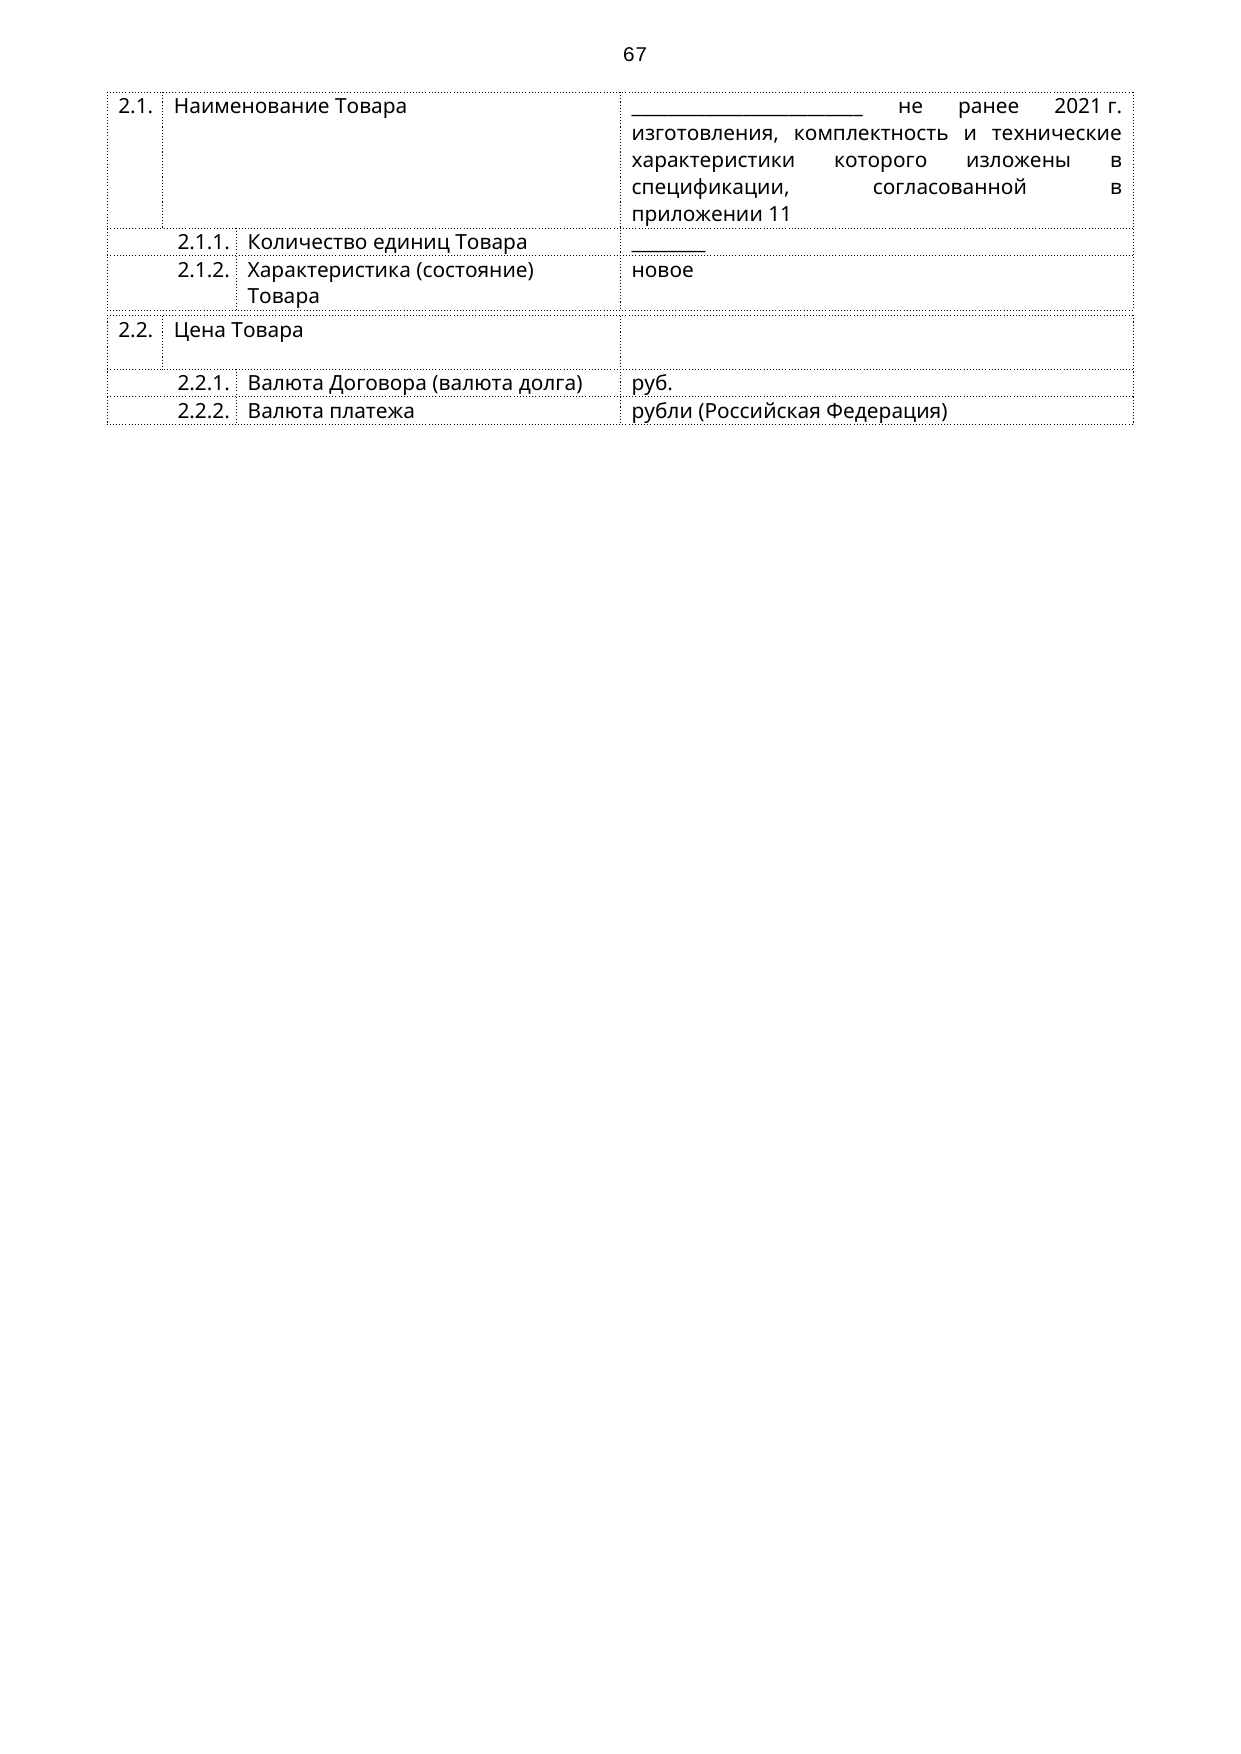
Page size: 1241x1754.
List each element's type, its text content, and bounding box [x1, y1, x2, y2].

table_cell ________ [620, 228, 1133, 255]
table_cell Валюта Договора (валюта долга) [236, 369, 620, 396]
table_header [107, 92, 162, 227]
table_header Цена Товара [163, 315, 620, 368]
table_cell Характеристика (состояние) Товара [236, 255, 620, 309]
table_cell [107, 369, 236, 396]
table_cell [107, 228, 236, 255]
table_cell рубли (Российская Федерация) [620, 396, 1133, 423]
table_cell [107, 396, 236, 423]
table_header [107, 315, 162, 368]
table_cell Количество единиц Товара [236, 228, 620, 255]
table_cell [620, 369, 1133, 396]
table_cell [107, 255, 236, 309]
table_header г. изготовления, комплектность и технические характеристики которого изложены в спецификации, согласованной в приложении 11 [620, 92, 1133, 227]
table_cell новое [620, 255, 1133, 309]
table_cell Валюта платежа [236, 396, 620, 423]
table_header Наименование Товара [163, 92, 620, 227]
table_header [620, 315, 1133, 368]
